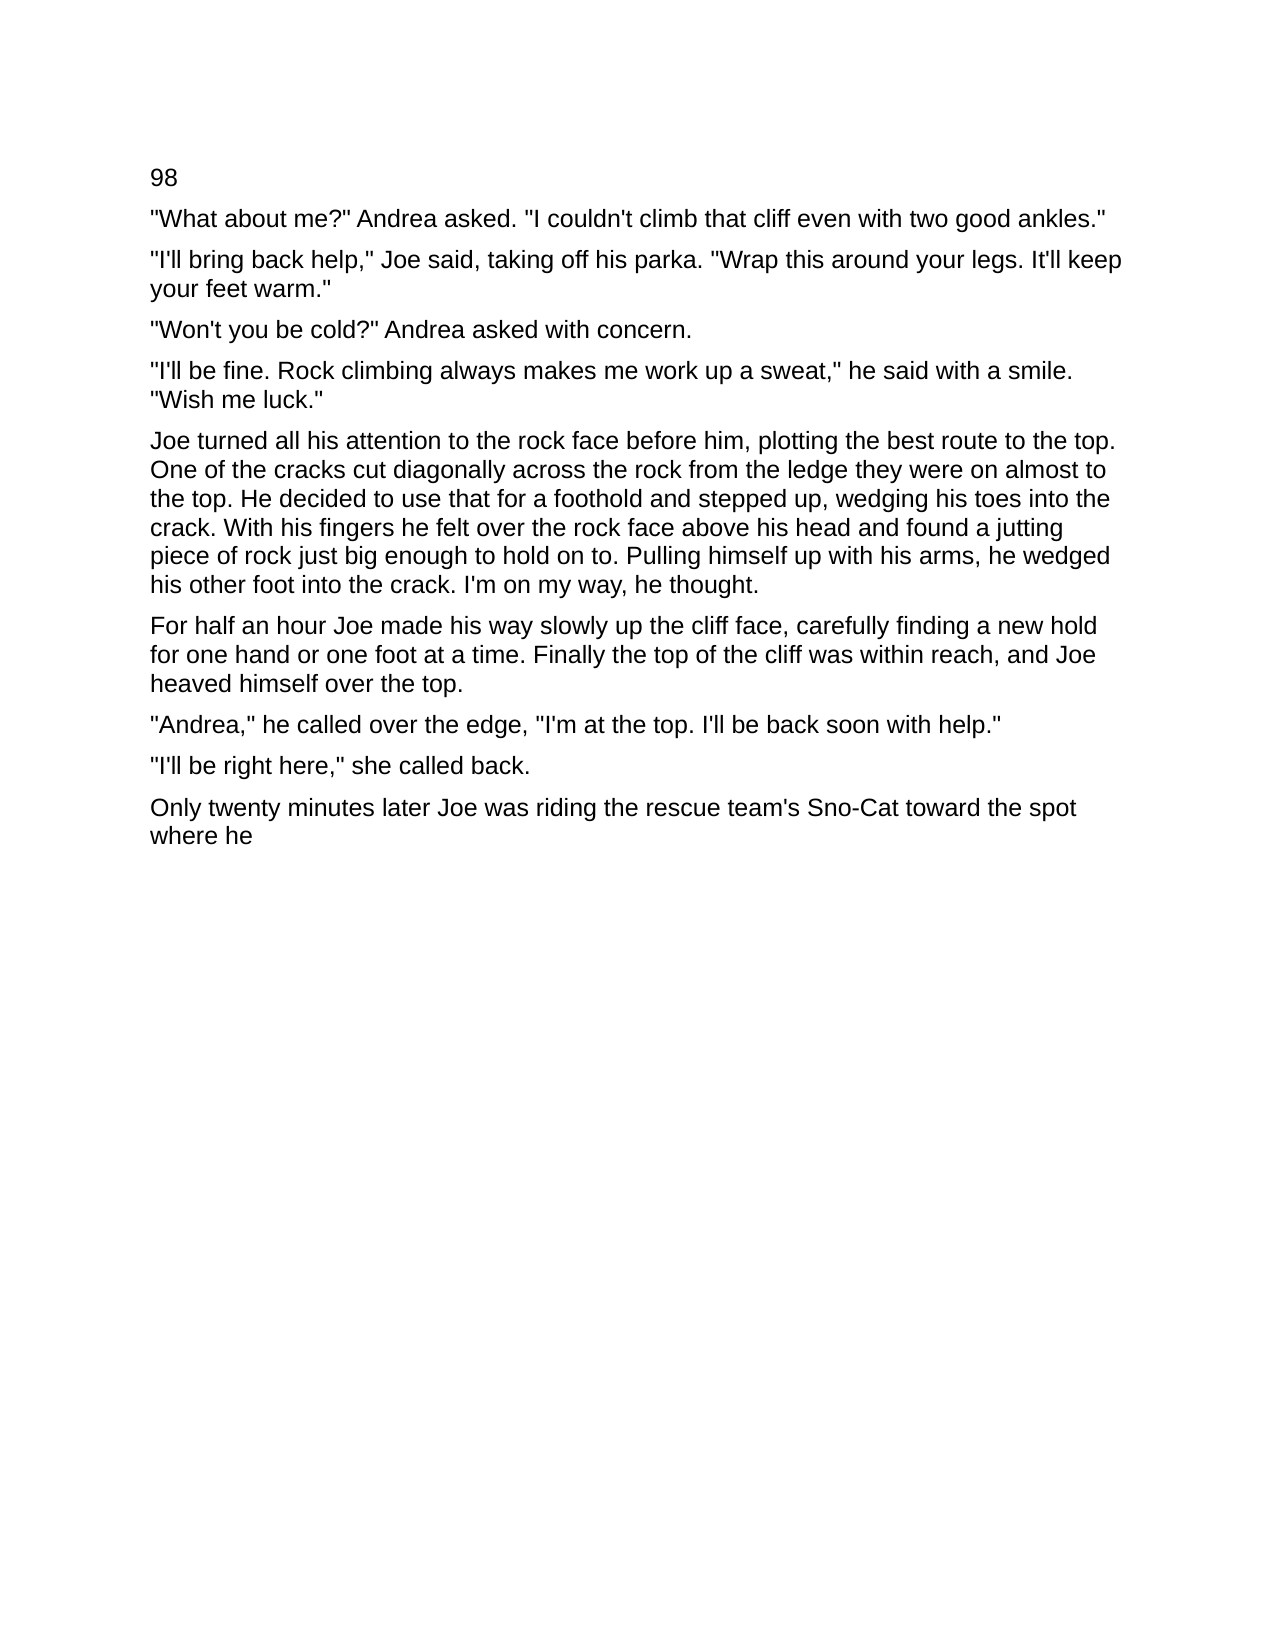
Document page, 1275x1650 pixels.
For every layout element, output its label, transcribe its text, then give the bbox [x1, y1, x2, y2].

text "Andrea," he called over the edge, "I'm at the top. I'll be back soon with help." [150, 710, 1125, 739]
text "What about me?" Andrea asked. "I couldn't climb that cliff even with two good ankles." [150, 204, 1125, 232]
text "I'll be fine. Rock climbing always makes me work up a sweat," he said with a smile. "Wish me luck." [150, 356, 1125, 414]
text 98 [150, 162, 1125, 191]
text "Won't you be cold?" Andrea asked with concern. [150, 315, 1125, 344]
text Joe turned all his attention to the rock face before him, plotting the best route to the top. One of the cracks cut diagonally across the rock from the ledge they were on almost to the top. He decided to use that for a foothold and stepped up, wedging his toes into the crack. With his fingers he felt over the rock face above his head and found a jutting piece of rock just big enough to hold on to. Pulling himself up with his arms, he wedged his other foot into the crack. I'm on my way, he thought. [150, 426, 1125, 599]
text Only twenty minutes later Joe was riding the rescue team's Sno-Cat toward the spot where he [150, 792, 1125, 850]
text "I'll bring back help," Joe said, taking off his parka. "Wrap this around your legs. It'll keep your feet warm." [150, 245, 1125, 302]
text "I'll be right here," she called back. [150, 751, 1125, 780]
text For half an hour Joe made his way slowly up the cliff face, carefully finding a new hold for one hand or one foot at a time. Finally the top of the cliff was within reach, and Joe heaved himself over the top. [150, 611, 1125, 697]
